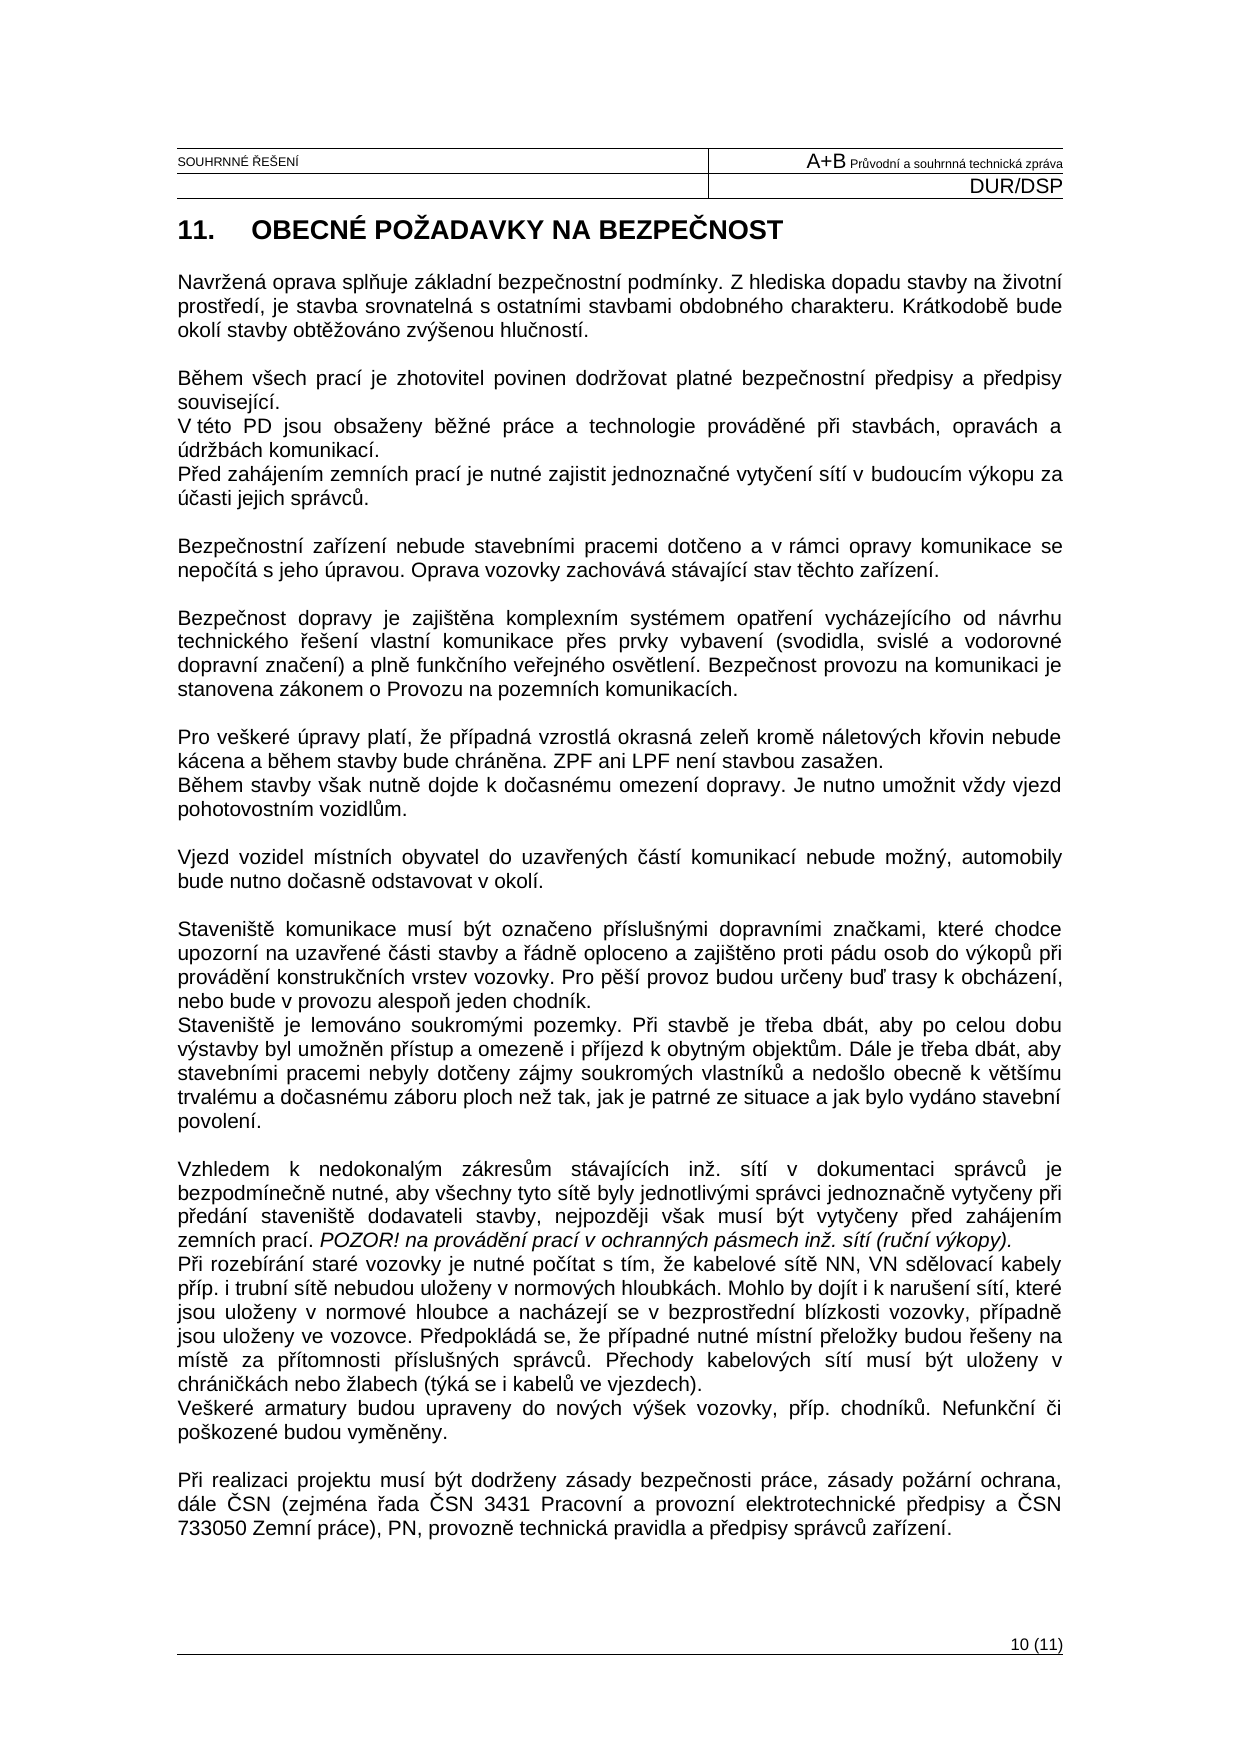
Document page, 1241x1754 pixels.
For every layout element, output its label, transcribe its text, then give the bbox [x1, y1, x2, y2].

text V této PD jsou obsaženy běžné práce a technologie prováděné při stavbách, opravách a údržbách komunikací. [177, 414, 1063, 462]
text Navržená oprava splňuje základní bezpečnostní podmínky. Z hlediska dopadu stavby na životní prostředí, je stavba srovnatelná s ostatními stavbami obdobného charakteru. Krátkodobě bude okolí stavby obtěžováno zvýšenou hlučností. [177, 270, 1063, 342]
text Během všech prací je zhotovitel povinen dodržovat platné bezpečnostní předpisy a předpisy související. [177, 366, 1063, 414]
text Staveniště je lemováno soukromými pozemky. Při stavbě je třeba dbát, aby po celou dobu výstavby byl umožněn přístup a omezeně i příjezd k obytným objektům. Dále je třeba dbát, aby stavebními pracemi nebyly dotčeny zájmy soukromých vlastníků a nedošlo obecně k většímu trvalému a dočasnému záboru ploch než tak, jak je patrné ze situace a jak bylo vydáno stavební povolení. [177, 1013, 1063, 1132]
text Vjezd vozidel místních obyvatel do uzavřených částí komunikací nebude možný, automobily bude nutno dočasně odstavovat v okolí. [177, 845, 1063, 893]
text Bezpečnost dopravy je zajištěna komplexním systémem opatření vycházejícího od návrhu technického řešení vlastní komunikace přes prvky vybavení (svodidla, svislé a vodorovné dopravní značení) a plně funkčního veřejného osvětlení. Bezpečnost provozu na komunikaci je stanovena zákonem o Provozu na pozemních komunikacích. [177, 605, 1063, 701]
text Pro veškeré úpravy platí, že případná vzrostlá okrasná zeleň kromě náletových křovin nebude kácena a během stavby bude chráněna. ZPF ani LPF není stavbou zasažen. [177, 725, 1063, 773]
subtitle OBECNÉ POŽADAVKY NA BEZPEČNOST [177, 214, 1063, 245]
text Během stavby však nutně dojde k dočasnému omezení dopravy. Je nutno umožnit vždy vjezd pohotovostním vozidlům. [177, 773, 1063, 821]
text Při realizaci projektu musí být dodrženy zásady bezpečnosti práce, zásady požární ochrana, dále ČSN (zejména řada ČSN 3431 Pracovní a provozní elektrotechnické předpisy a ČSN 733050 Zemní práce), PN, provozně technická pravidla a předpisy správců zařízení. [177, 1468, 1063, 1540]
text Bezpečnostní zařízení nebude stavebními pracemi dotčeno a v rámci opravy komunikace se nepočítá s jeho úpravou. Oprava vozovky zachovává stávající stav těchto zařízení. [177, 533, 1063, 581]
text Veškeré armatury budou upraveny do nových výšek vozovky, příp. chodníků. Nefunkční či poškozené budou vyměněny. [177, 1396, 1063, 1444]
text Staveniště komunikace musí být označeno příslušnými dopravními značkami, které chodce upozorní na uzavřené části stavby a řádně oploceno a zajištěno proti pádu osob do výkopů při provádění konstrukčních vrstev vozovky. Pro pěší provoz budou určeny buď trasy k obcházení, nebo bude v provozu alespoň jeden chodník. [177, 917, 1063, 1013]
text Vzhledem k nedokonalým zákresům stávajících inž. sítí v dokumentaci správců je bezpodmínečně nutné, aby všechny tyto sítě byly jednotlivými správci jednoznačně vytyčeny při předání staveniště dodavateli stavby, nejpozději však musí být vytyčeny před zahájením zemních prací. POZOR! na provádění prací v ochranných pásmech inž. sítí (ruční výkopy). [177, 1156, 1063, 1252]
text Před zahájením zemních prací je nutné zajistit jednoznačné vytyčení sítí v budoucím výkopu za účasti jejich správců. [177, 462, 1063, 509]
text Při rozebírání staré vozovky je nutné počítat s tím, že kabelové sítě NN, VN sdělovací kabely příp. i trubní sítě nebudou uloženy v normových hloubkách. Mohlo by dojít i k narušení sítí, které jsou uloženy v normové hloubce a nacházejí se v bezprostřední blízkosti vozovky, případně jsou uloženy ve vozovce. Předpokládá se, že případné nutné místní přeložky budou řešeny na místě za přítomnosti příslušných správců. Přechody kabelových sítí musí být uloženy v chráničkách nebo žlabech (týká se i kabelů ve vjezdech). [177, 1252, 1063, 1396]
